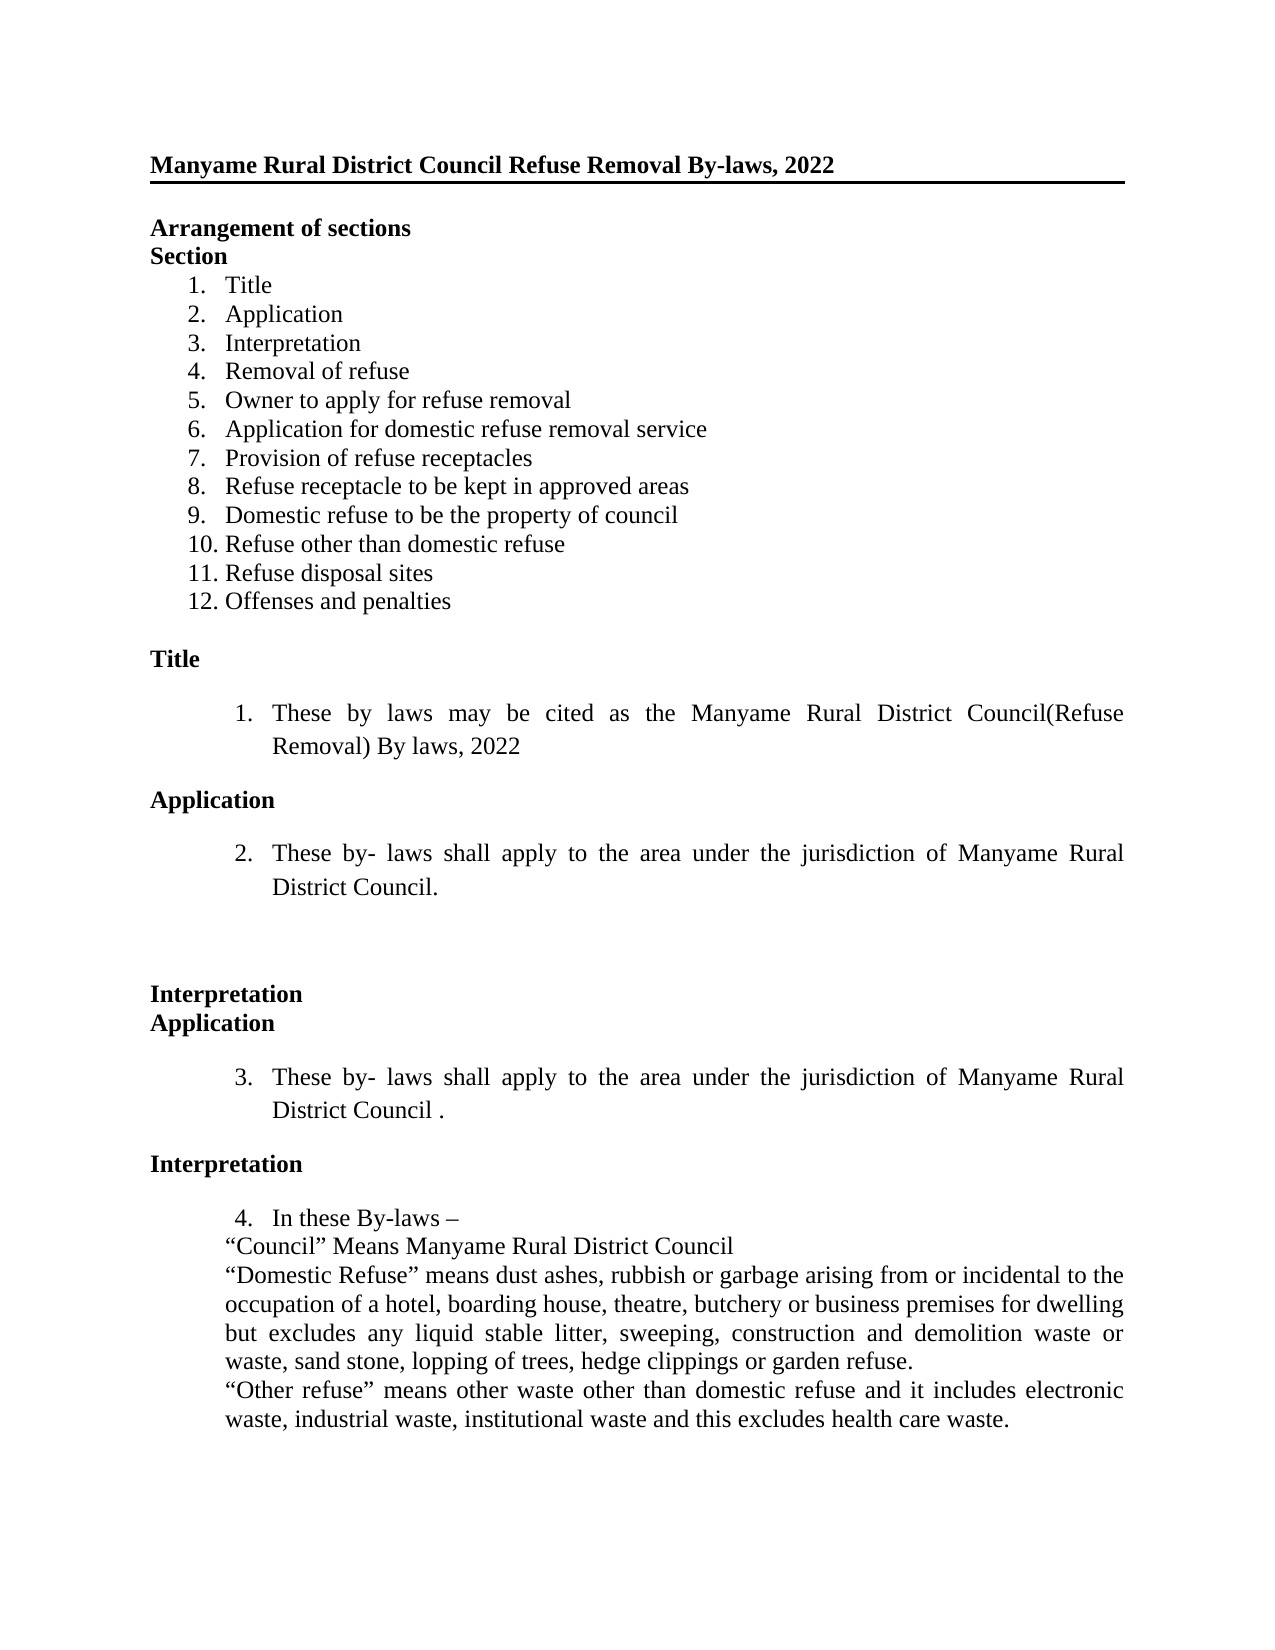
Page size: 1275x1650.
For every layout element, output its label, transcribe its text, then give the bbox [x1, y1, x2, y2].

list Offenses and penalties [187, 586, 1125, 615]
list Removal of refuse [187, 356, 1125, 385]
text “Council” Means Manyame Rural District Council [225, 1231, 1125, 1260]
list Interpretation [187, 328, 1125, 356]
list Application for domestic refuse removal service [187, 414, 1125, 443]
list Refuse receptacle to be kept in approved areas [187, 471, 1125, 500]
text Interpretation [150, 1149, 1125, 1177]
list Domestic refuse to be the property of council [187, 500, 1125, 529]
text Title [150, 644, 1125, 673]
text Application [150, 785, 1125, 813]
text Arrangement of sections [150, 213, 1125, 241]
list Provision of refuse receptacles [187, 443, 1125, 471]
text Section [150, 241, 1125, 270]
text Manyame Rural District Council Refuse Removal By-laws, 2022 [150, 150, 1125, 181]
text “Other refuse” means other waste other than domestic refuse and it includes electronic waste, industrial waste, institutional waste and this excludes health care waste. [225, 1375, 1125, 1433]
list Owner to apply for refuse removal [187, 385, 1125, 414]
text “Domestic Refuse” means dust ashes, rubbish or garbage arising from or incidental to the occupation of a hotel, boarding house, theatre, butchery or business premises for dwelling but excludes any liquid stable litter, sweeping, construction and demolition waste or waste, sand stone, lopping of trees, hedge clippings or garden refuse. [225, 1260, 1125, 1375]
text Interpretation [150, 979, 1125, 1008]
list These by- laws shall apply to the area under the jurisdiction of Manyame Rural District Council . [234, 1062, 1125, 1124]
list Application [187, 299, 1125, 328]
text Application [150, 1008, 1125, 1037]
list Title [187, 270, 1125, 299]
list Refuse disposal sites [187, 558, 1125, 586]
list In these By-laws – [234, 1203, 1125, 1231]
list These by- laws shall apply to the area under the jurisdiction of Manyame Rural District Council. [234, 838, 1125, 900]
list Refuse other than domestic refuse [187, 529, 1125, 558]
list These by laws may be cited as the Manyame Rural District Council(Refuse Removal) By laws, 2022 [234, 698, 1125, 759]
